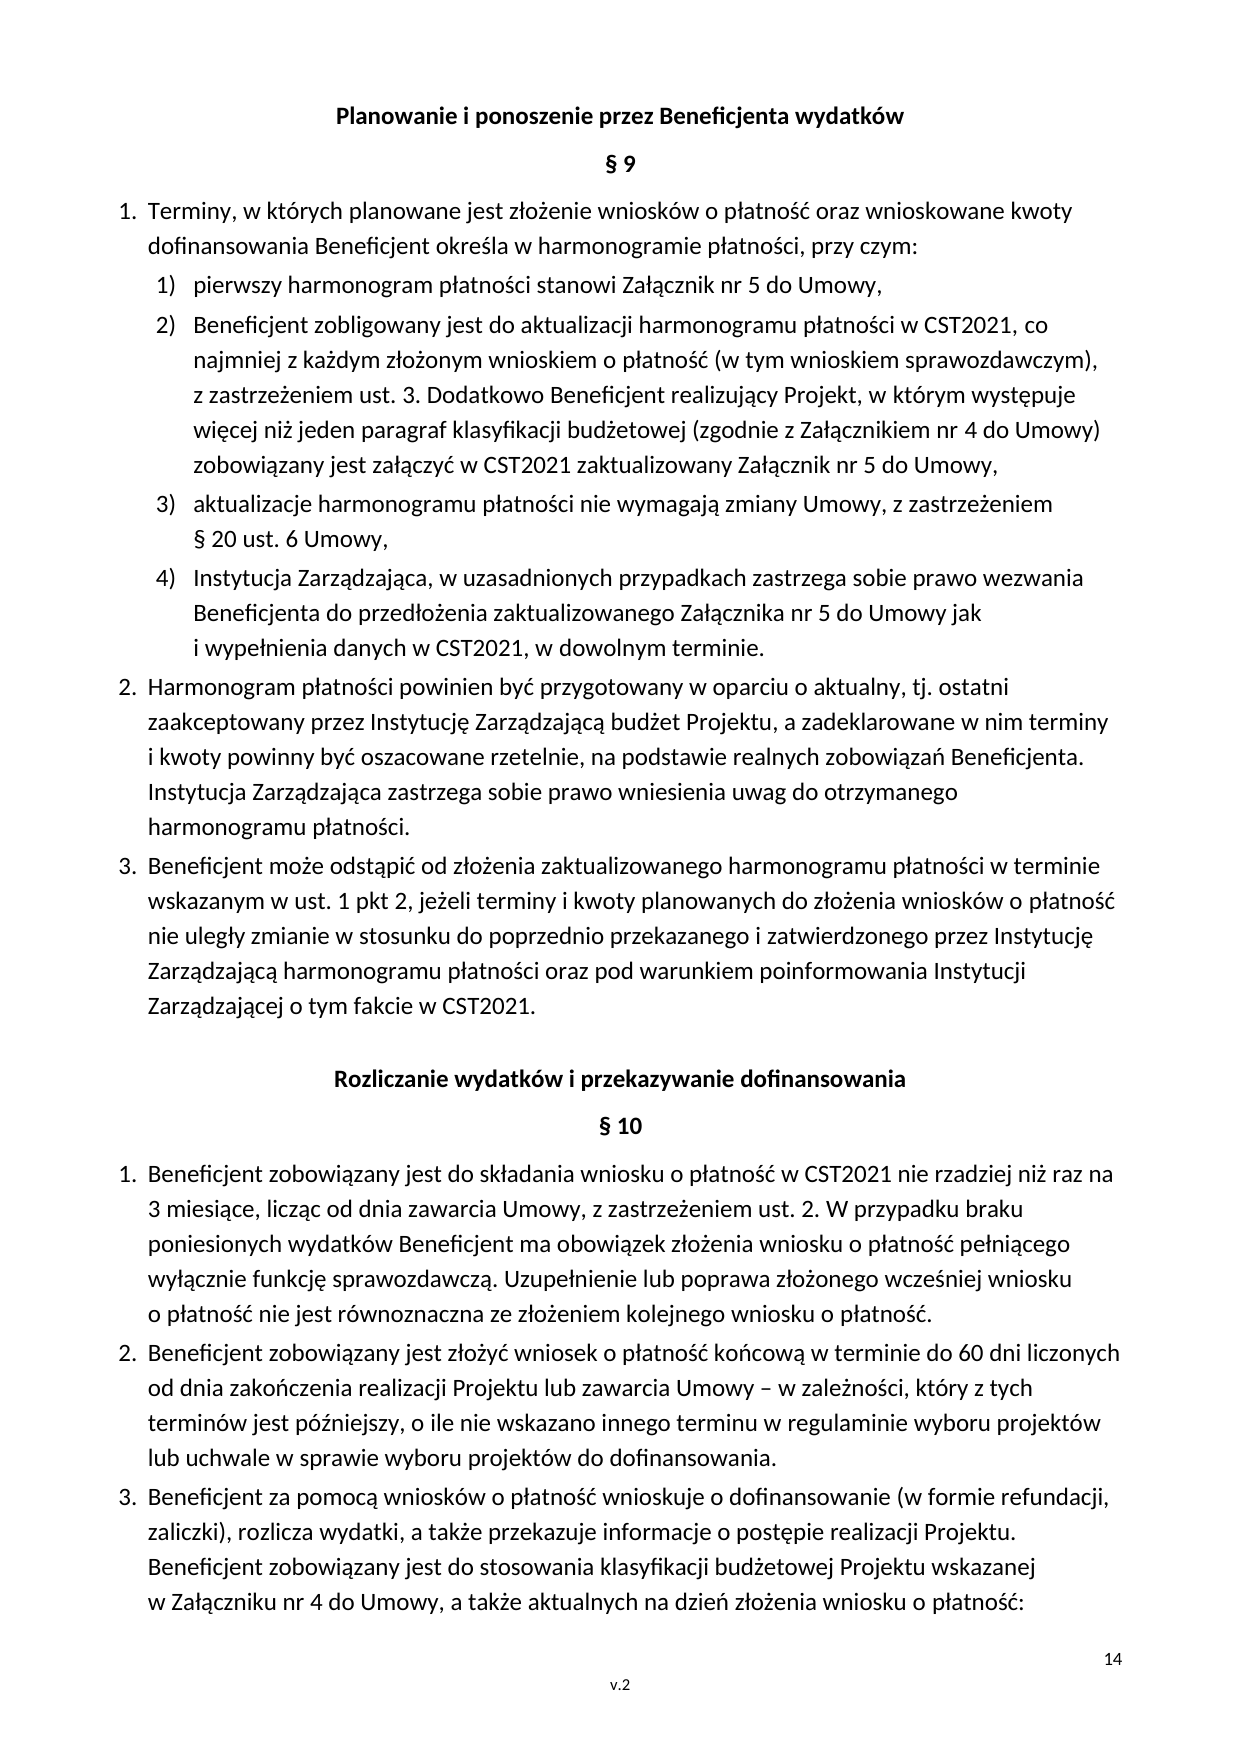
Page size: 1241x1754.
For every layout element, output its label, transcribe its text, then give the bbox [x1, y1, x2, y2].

list Beneficjent może odstąpić od złożenia zaktualizowanego harmonogramu płatności w terminie wskazanym w ust. 1 pkt 2, jeżeli terminy i kwoty planowanych do złożenia wniosków o płatność nie uległy zmianie w stosunku do poprzednio przekazanego i zatwierdzonego przez Instytucję Zarządzającą harmonogramu płatności oraz pod warunkiem poinformowania Instytucji Zarządzającej o tym fakcie w CST2021. [118, 850, 1122, 1021]
subtitle Planowanie i ponoszenie przez Beneficjenta wydatków [118, 100, 1122, 131]
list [118, 1481, 1122, 1617]
list Terminy, w których planowane jest złożenie wniosków o płatność oraz wnioskowane kwoty dofinansowania Beneficjent określa w harmonogramie płatności, przy czym: [118, 195, 1122, 261]
subtitle § 9 [118, 148, 1122, 178]
subtitle § 10 [118, 1110, 1122, 1141]
list Harmonogram płatności powinien być przygotowany w oparciu o aktualny, tj. ostatni zaakceptowany przez Instytucję Zarządzającą budżet Projektu, a zadeklarowane w nim terminy i kwoty powinny być oszacowane rzetelnie, na podstawie realnych zobowiązań Beneficjenta. Instytucja Zarządzająca zastrzega sobie prawo wniesienia uwag do otrzymanego harmonogramu płatności. [118, 671, 1122, 842]
list Beneficjent zobligowany jest do aktualizacji harmonogramu płatności w CST2021, co najmniej z każdym złożonym wnioskiem o płatność (w tym wnioskiem sprawozdawczym), z zastrzeżeniem ust. 3. Dodatkowo Beneficjent realizujący Projekt, w którym występuje więcej niż jeden paragraf klasyfikacji budżetowej (zgodnie z Załącznikiem nr 4 do Umowy) zobowiązany jest załączyć w CST2021 zaktualizowany Załącznik nr 5 do Umowy, [156, 309, 1122, 479]
list pierwszy harmonogram płatności stanowi Załącznik nr 5 do Umowy, [156, 269, 1122, 300]
list Beneficjent zobowiązany jest do składania wniosku o płatność w CST2021 nie rzadziej niż raz na 3 miesiące, licząc od dnia zawarcia Umowy, z zastrzeżeniem ust. 2. W przypadku braku poniesionych wydatków Beneficjent ma obowiązek złożenia wniosku o płatność pełniącego wyłącznie funkcję sprawozdawczą. Uzupełnienie lub poprawa złożonego wcześniej wniosku o płatność nie jest równoznaczna ze złożeniem kolejnego wniosku o płatność. [118, 1158, 1122, 1328]
list aktualizacje harmonogramu płatności nie wymagają zmiany Umowy, z zastrzeżeniem § 20 ust. 6 Umowy, [156, 488, 1122, 553]
list Instytucja Zarządzająca, w uzasadnionych przypadkach zastrzega sobie prawo wezwania Beneficjenta do przedłożenia zaktualizowanego Załącznika nr 5 do Umowy jak i wypełnienia danych w CST2021, w dowolnym terminie. [156, 562, 1122, 663]
subtitle Rozliczanie wydatków i przekazywanie dofinansowania [118, 1063, 1122, 1093]
list Beneficjent zobowiązany jest złożyć wniosek o płatność końcową w terminie do 60 dni liczonych od dnia zakończenia realizacji Projektu lub zawarcia Umowy – w zależności, który z tych terminów jest późniejszy, o ile nie wskazano innego terminu w regulaminie wyboru projektów lub uchwale w sprawie wyboru projektów do dofinansowania. [118, 1337, 1122, 1473]
